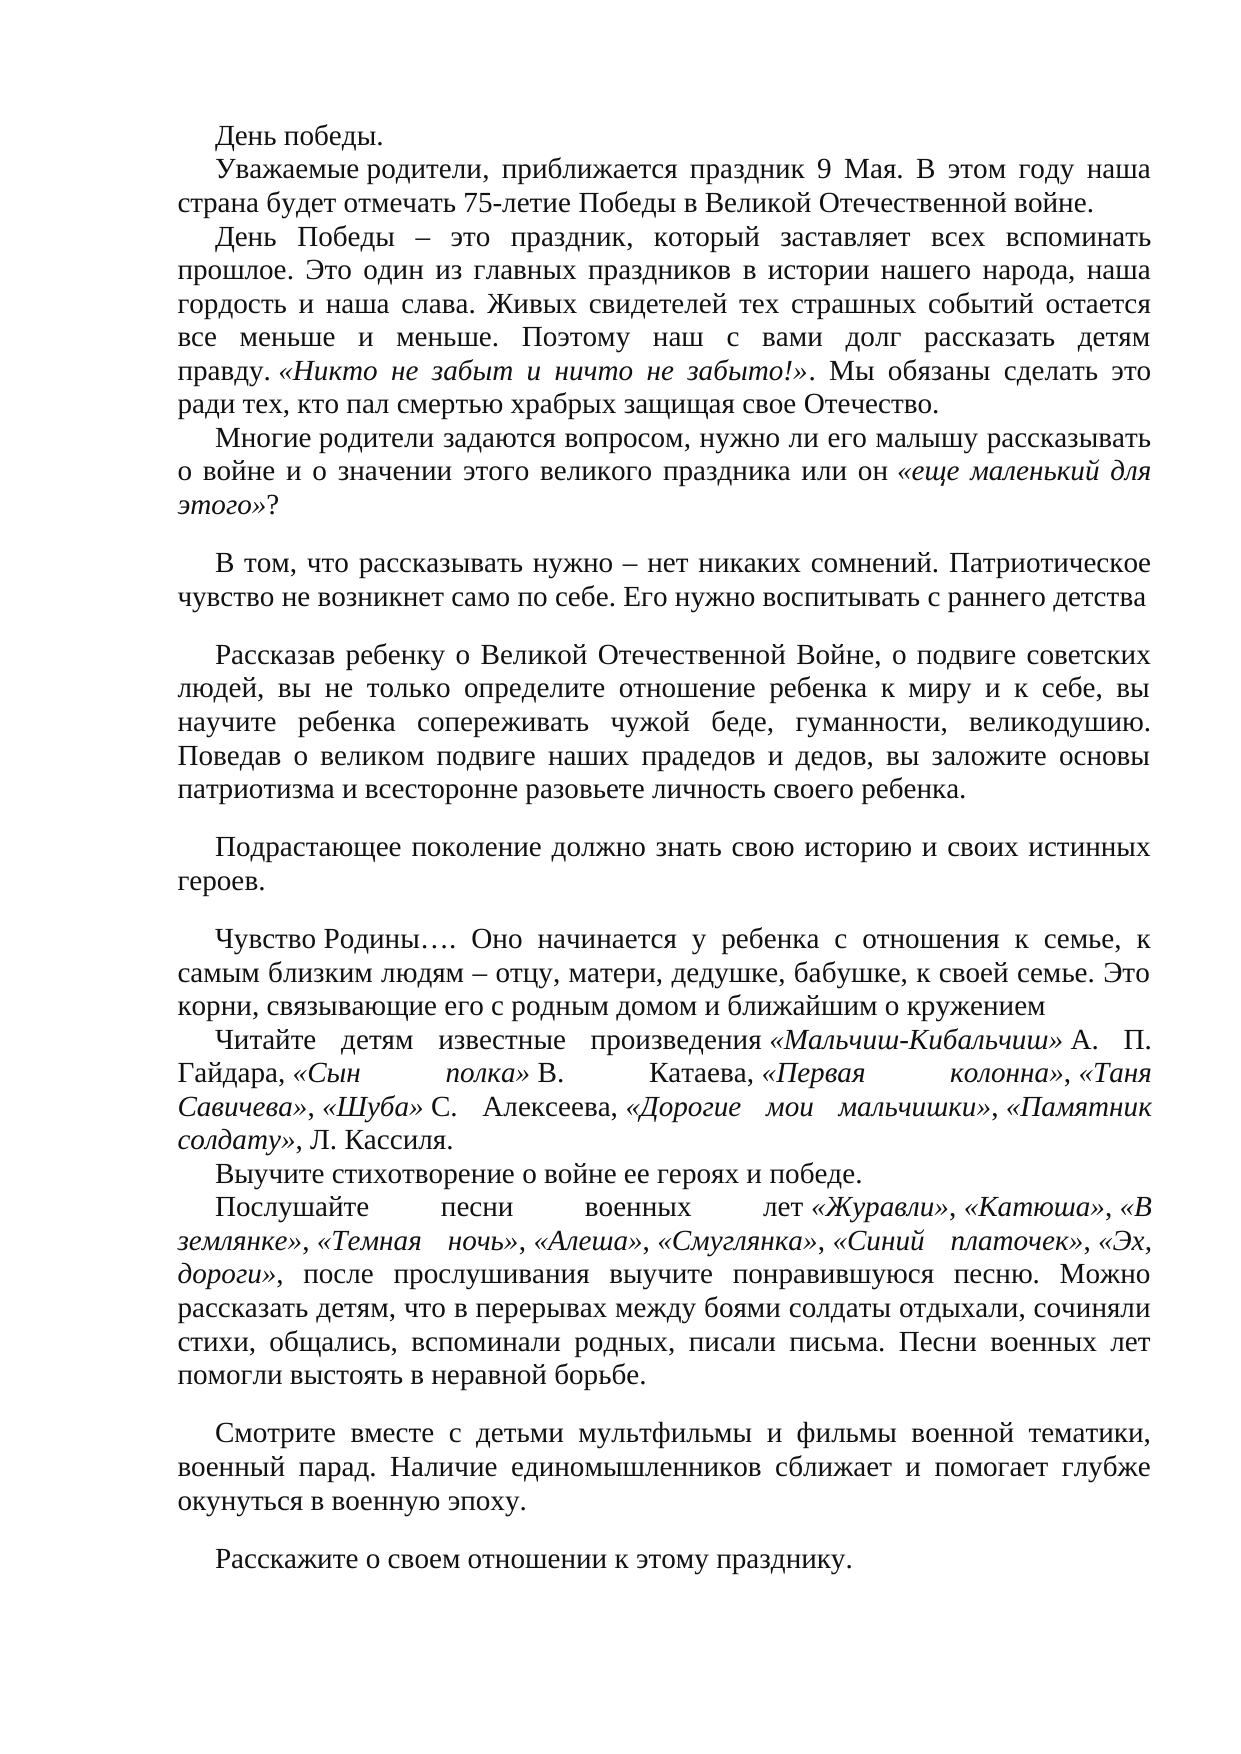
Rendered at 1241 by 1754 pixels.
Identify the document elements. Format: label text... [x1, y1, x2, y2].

text День победы. [177, 118, 1152, 152]
text Уважаемые родители, приближается праздник 9 Мая. В этом году наша страна будет отмечать 75-летие Победы в Великой Отечественной войне. [177, 152, 1152, 219]
text Рассказав ребенку о Великой Отечественной Войне, о подвиге советских людей, вы не только определите отношение ребенка к миру и к себе, вы научите ребенка сопереживать чужой беде, гуманности, великодушию. Поведав о великом подвиге наших прадедов и дедов, вы заложите основы патриотизма и всесторонне разовьете личность своего ребенка. [177, 637, 1152, 805]
text Смотрите вместе с детьми мультфильмы и фильмы военной тематики, военный парад. Наличие единомышленников сближает и помогает глубже окунуться в военную эпоху. [177, 1416, 1152, 1516]
text Читайте детям известные произведения «Мальчиш-Кибальчиш» А. П. Гайдара, «Сын полка» В. Катаева, «Первая колонна», «Таня Савичева», «Шуба» С. Алексеева, «Дорогие мои мальчишки», «Памятник солдату», Л. Кассиля. [177, 1022, 1152, 1156]
text Подрастающее поколение должно знать свою историю и своих истинных героев. [177, 829, 1152, 897]
text Чувство Родины…. Оно начинается у ребенка с отношения к семье, к самым близким людям – отцу, матери, дедушке, бабушке, к своей семье. Это корни, связывающие его с родным домом и ближайшим о кружением [177, 921, 1152, 1022]
text Выучите стихотворение о войне ее героях и победе. [177, 1156, 1152, 1189]
text День Победы – это праздник, который заставляет всех вспоминать прошлое. Это один из главных праздников в истории нашего народа, наша гордость и наша слава. Живых свидетелей тех страшных событий остается все меньше и меньше. Поэтому наш с вами долг рассказать детям правду. «Никто не забыт и ничто не забыто!». Мы обязаны сделать это ради тех, кто пал смертью храбрых защищая свое Отечество. [177, 219, 1152, 420]
text В том, что рассказывать нужно – нет никаких сомнений. Патриотическое чувство не возникнет само по себе. Его нужно воспитывать с раннего детства [177, 545, 1152, 612]
text Многие родители задаются вопросом, нужно ли его малышу рассказывать о войне и о значении этого великого праздника или он «еще маленький для этого»? [177, 420, 1152, 521]
text Расскажите о своем отношении к этому празднику. [177, 1541, 1152, 1574]
text Послушайте песни военных лет «Журавли», «Катюша», «В землянке», «Темная ночь», «Алеша», «Смуглянка», «Синий платочек», «Эх, дороги», после прослушивания выучите понравившуюся песню. Можно рассказать детям, что в перерывах между боями солдаты отдыхали, сочиняли стихи, общались, вспоминали родных, писали письма. Песни военных лет помогли выстоять в неравной борьбе. [177, 1189, 1152, 1391]
